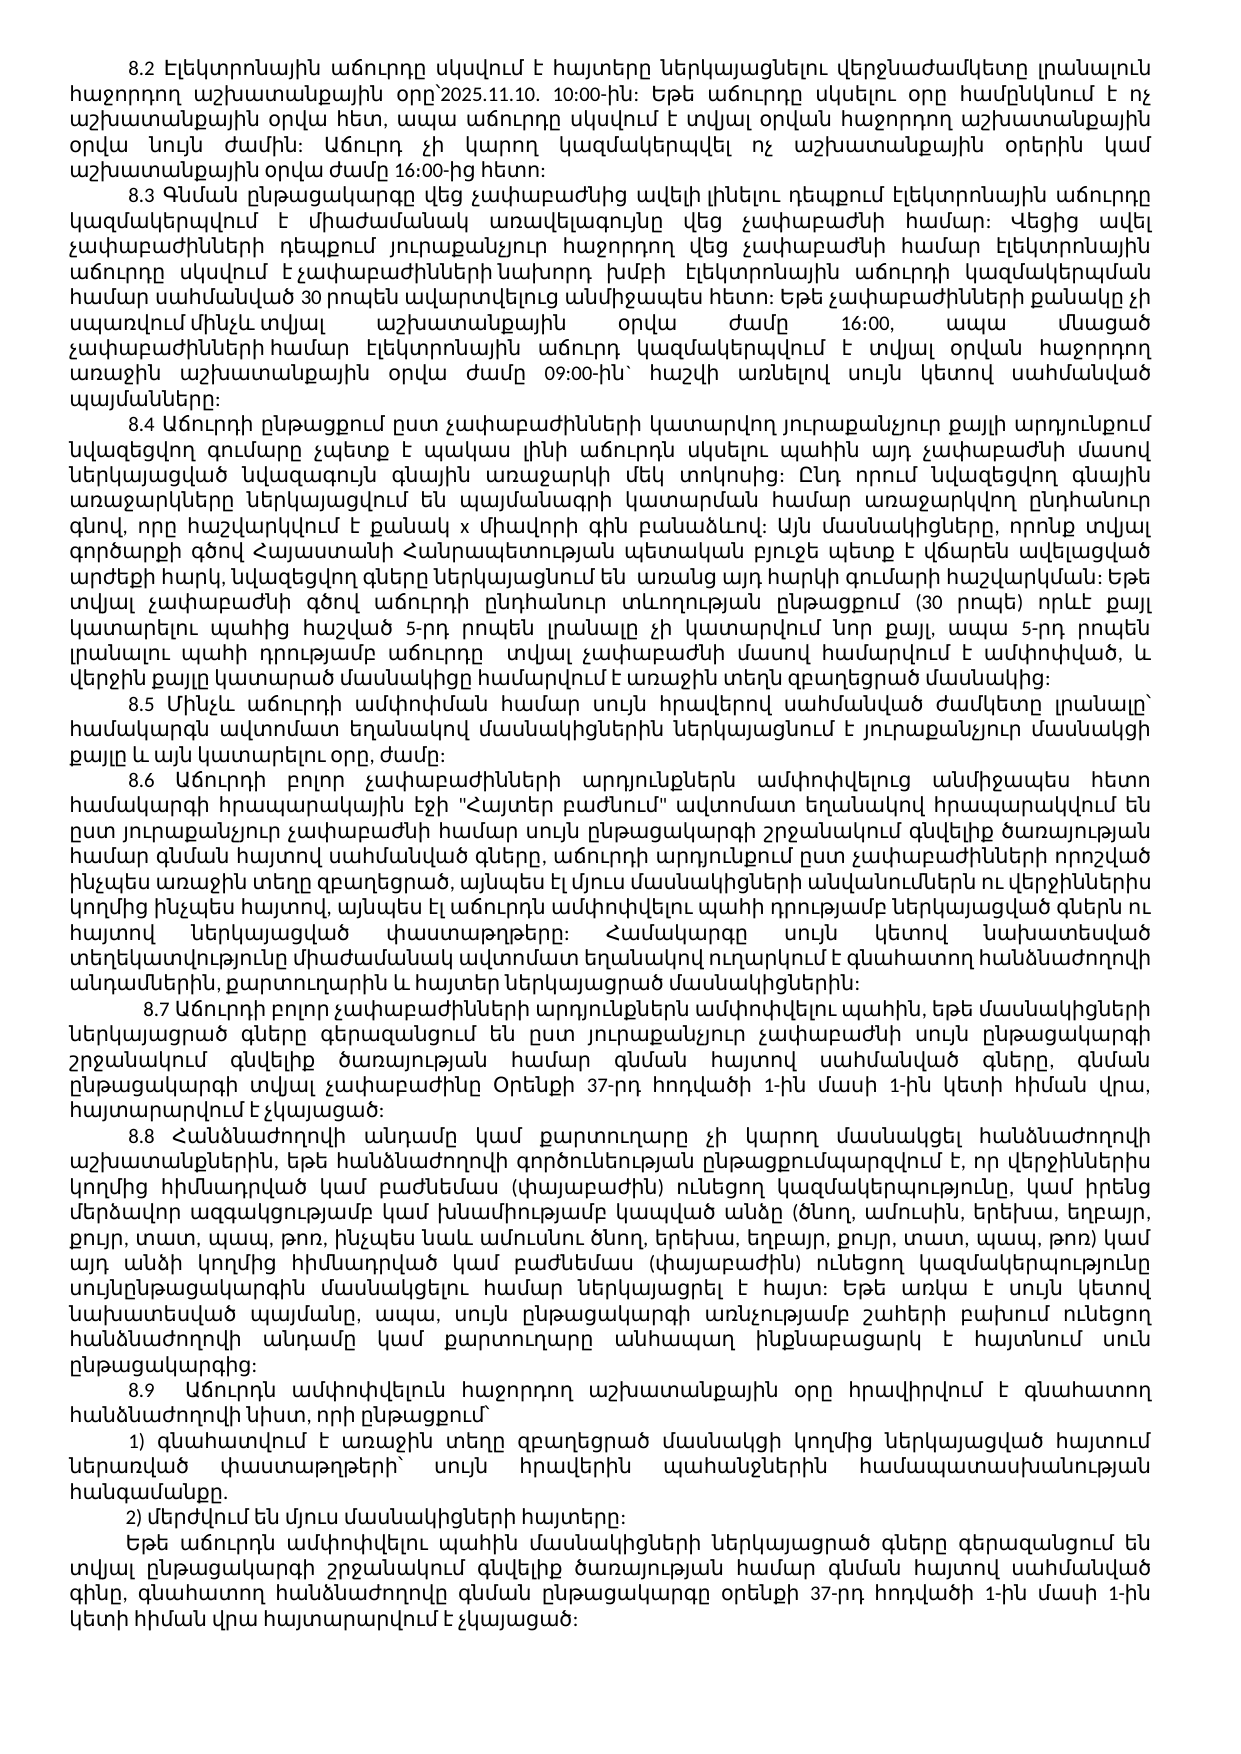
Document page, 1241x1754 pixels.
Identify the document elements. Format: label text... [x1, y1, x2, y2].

text 8.7 Աճուրդի բոլոր չափաբաժինների արդյունքներն ամփոփվելու պահին, եթե մասնակիցների ներկայացրած գները գերազանցում են ըստ յուրաքանչյուր չափաբաժնի սույն ընթացակարգի շրջանակում գնվելիք ծառայության համար գնման հայտով սահմանված գները, գնման ընթացակարգի տվյալ չափաբաժինը Օրենքի 37-րդ հոդվածի 1-ին մասի 1-ին կետի հիման վրա, հայտարարվում է չկայացած: [69, 996, 1152, 1123]
text 8.6 Աճուրդի բոլոր չափաբաժինների արդյունքներն ամփոփվելուց անմիջապես հետո համակարգի հրապարակային էջի "Հայտեր բաժնում" ավտոմատ եղանակով հրապարակվում են ըստ յուրաքանչյուր չափաբաժնի համար սույն ընթացակարգի շրջանակում գնվելիք ծառայության համար գնման հայտով սահմանված գները, աճուրդի արդյունքում ըստ չափաբաժինների որոշված ինչպես առաջին տեղը զբաղեցրած, այնպես էլ մյուս մասնակիցների անվանումներն ու վերջիններիս կողմից ինչպես հայտով, այնպես էլ աճուրդն ամփոփվելու պահի դրությամբ ներկայացված գներն ու հայտով ներկայացված փաստաթղթերը: Համակարգը սույն կետով նախատեսված տեղեկատվությունը միաժամանակ ավտոմատ եղանակով ուղարկում է գնահատող հանձնաժողովի անդամներին, քարտուղարին և հայտեր ներկայացրած մասնակիցներին: [69, 767, 1152, 996]
text Եթե աճուրդն ամփոփվելու պահին մասնակիցների ներկայացրած գները գերազանցում են տվյալ ընթացակարգի շրջանակում գնվելիք ծառայության համար գնման հայտով սահմանված գինը, գնահատող հանձնաժողովը գնման ընթացակարգը օրենքի 37-րդ հոդվածի 1-ին մասի 1-ին կետի հիման վրա հայտարարվում է չկայացած: [69, 1530, 1152, 1631]
text 1) գնահատվում է առաջին տեղը զբաղեցրած մասնակցի կողմից ներկայացված հայտում ներառված փաստաթղթերի՝ սույն հրավերին պահանջներին համապատասխանության հանգամանքը. [69, 1428, 1152, 1504]
text 8.5 Մինչև աճուրդի ամփոփման համար սույն հրավերով սահմանված ժամկետը լրանալը՝ համակարգն ավտոմատ եղանակով մասնակիցներին ներկայացնում է յուրաքանչյուր մասնակցի քայլը և այն կատարելու օրը, ժամը: [69, 691, 1152, 767]
text 2) մերժվում են մյուս մասնակիցների հայտերը: [69, 1504, 1152, 1530]
text 8.3 Գնման ընթացակարգը վեց չափաբաժնից ավելի լինելու դեպքում էլեկտրոնային աճուրդը կազմակերպվում է միաժամանակ առավելագույնը վեց չափաբաժնի համար: Վեցից ավել չափաբաժինների դեպքում յուրաքանչյուր հաջորդող վեց չափաբաժնի համար էլեկտրոնային աճուրդը սկսվում է չափաբաժինների նախորդ խմբի էլեկտրոնային աճուրդի կազմակերպման համար սահմանված 30 րոպեն ավարտվելուց անմիջապես հետո: Եթե չափաբաժինների քանակը չի սպառվում մինչև տվյալ աշխատանքային օրվա ժամը 16։00, ապա մնացած չափաբաժինների համար էլեկտրոնային աճուրդ կազմակերպվում է տվյալ օրվան հաջորդող առաջին աշխատանքային օրվա ժամը 09:00-ին` հաշվի առնելով սույն կետով սահմանված պայմանները: [69, 183, 1152, 411]
text 8.2 Էլեկտրոնային աճուրդը սկսվում է հայտերը ներկայացնելու վերջնաժամկետը լրանալուն հաջորդող աշխատանքային օրը՝2025.11.10. 10:00 -ին: Եթե աճուրդը սկսելու օրը համընկնում է ոչ աշխատանքային օրվա հետ, ապա աճուրդը սկսվում է տվյալ օրվան հաջորդող աշխատանքային օրվա նույն ժամին: Աճուրդ չի կարող կազմակերպվել ոչ աշխատանքային օրերին կամ աշխատանքային օրվա ժամը 16։00-ից հետո: [69, 56, 1152, 183]
text 8.4 Աճուրդի ընթացքում ըստ չափաբաժինների կատարվող յուրաքանչյուր քայլի արդյունքում նվազեցվող գումարը չպետք է պակաս լինի աճուրդն սկսելու պահին այդ չափաբաժնի մասով ներկայացված նվազագույն գնային առաջարկի մեկ տոկոսից: Ընդ որում նվազեցվող գնային առաջարկները ներկայացվում են պայմանագրի կատարման համար առաջարկվող ընդհանուր գնով, որը հաշվարկվում է քանակ x միավորի գին բանաձևով: Այն մասնակիցները, որոնք տվյալ գործարքի գծով Հայաստանի Հանրապետության պետական բյուջե պետք է վճարեն ավելացված արժեքի հարկ, նվազեցվող գները ներկայացնում են առանց այդ հարկի գումարի հաշվարկման: Եթե տվյալ չափաբաժնի գծով աճուրդի ընդհանուր տևողության ընթացքում (30 րոպե) որևէ քայլ կատարելու պահից հաշված 5-րդ րոպեն լրանալը չի կատարվում նոր քայլ, ապա 5-րդ րոպեն լրանալու պահի դրությամբ աճուրդը տվյալ չափաբաժնի մասով համարվում է ամփոփված, և վերջին քայլը կատարած մասնակիցը համարվում է առաջին տեղն զբաղեցրած մասնակից: [69, 411, 1152, 691]
text 8.9 Աճուրդն ամփոփվելուն հաջորդող աշխատանքային օրը հրավիրվում է գնահատող հանձնաժողովի նիստ, որի ընթացքում՝ [69, 1377, 1152, 1428]
text 8.8 Հանձնաժողովի անդամը կամ քարտուղարը չի կարող մասնակցել հանձնաժողովի աշխատանքներին, եթե հանձնաժողովի գործունեության ընթացքումպարզվում է, որ վերջիններիս կողմից հիմնադրված կամ բաժնեմաս (փայաբաժին) ունեցող կազմակերպությունը, կամ իրենց մերձավոր ազգակցությամբ կամ խնամիությամբ կապված անձը (ծնող, ամուսին, երեխա, եղբայր, քույր, տատ, պապ, թոռ, ինչպես նաև ամուսնու ծնող, երեխա, եղբայր, քույր, տատ, պապ, թոռ) կամ այդ անձի կողմից հիմնադրված կամ բաժնեմաս (փայաբաժին) ունեցող կազմակերպությունը սույնընթացակարգին մասնակցելու համար ներկայացրել է հայտ: Եթե առկա է սույն կետով նախատեսված պայմանը, ապա, սույն ընթացակարգի առնչությամբ շահերի բախում ունեցող հանձնաժողովի անդամը կամ քարտուղարը անհապաղ ինքնաբացարկ է հայտնում սուն ընթացակարգից: [69, 1123, 1152, 1377]
